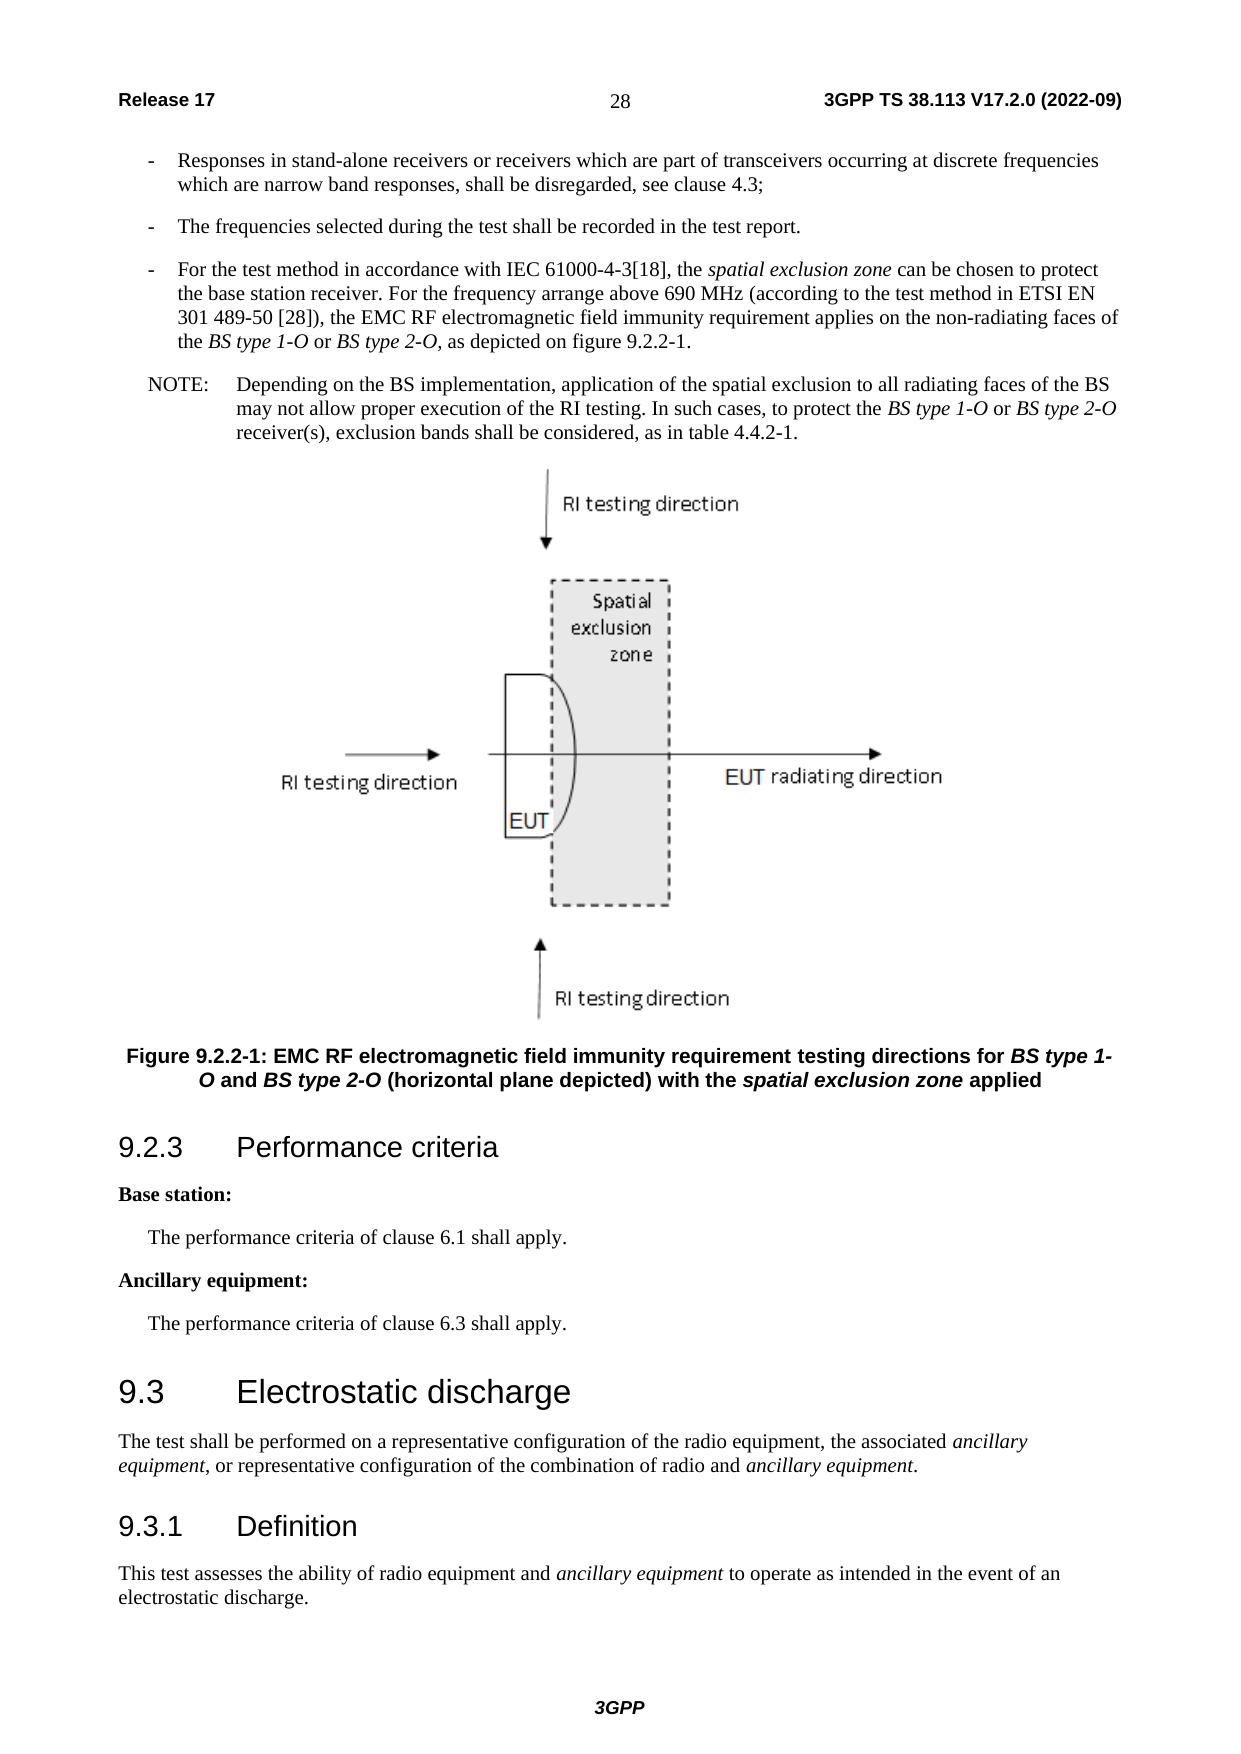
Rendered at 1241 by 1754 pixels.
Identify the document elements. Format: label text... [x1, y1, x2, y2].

text - For the test method in accordance with IEC 61000-4-3[18], the spatial exclusion zone can be chosen to protect the base station receiver. For the frequency arrange above 690 MHz (according to the test method in ETSI EN 301 489-50 [28]), the EMC RF electromagnetic field immunity requirement applies on the non-radiating faces of the BS type 1-O or BS type 2-O, as depicted on figure 9.2.2-1. [148, 257, 1122, 353]
text - Responses in stand-alone receivers or receivers which are part of transceivers occurring at discrete frequencies which are narrow band responses, shall be disregarded, see clause 4.3; [148, 147, 1122, 196]
text Figure 9.2.2-1: EMC RF electromagnetic field immunity requirement testing directions for BS type 1-O and BS type 2-O (horizontal plane depicted) with the spatial exclusion zone applied [118, 1044, 1122, 1092]
subtitle 9.3.1 Definition [118, 1509, 1122, 1542]
text NOTE: Depending on the BS implementation, application of the spatial exclusion to all radiating faces of the BS may not allow proper execution of the RI testing. In such cases, to protect the BS type 1-O or BS type 2-O receiver(s), exclusion bands shall be considered, as in table 4.4.2-1. [148, 372, 1122, 444]
text Base station: [118, 1182, 1122, 1206]
text The performance criteria of clause 6.3 shall apply. [118, 1311, 1122, 1334]
text The performance criteria of clause 6.1 shall apply. [118, 1225, 1122, 1249]
text The test shall be performed on a representative configuration of the radio equipment, the associated ancillary equipment, or representative configuration of the combination of radio and ancillary equipment. [118, 1429, 1122, 1477]
picture [261, 469, 979, 1026]
text - The frequencies selected during the test shall be recorded in the test report. [148, 214, 1122, 238]
text This test assesses the ability of radio equipment and ancillary equipment to operate as intended in the event of an electrostatic discharge. [118, 1561, 1122, 1609]
subtitle 9.2.3 Performance criteria [118, 1130, 1122, 1163]
text Ancillary equipment: [118, 1268, 1122, 1292]
subtitle 9.3 Electrostatic discharge [118, 1372, 1122, 1411]
